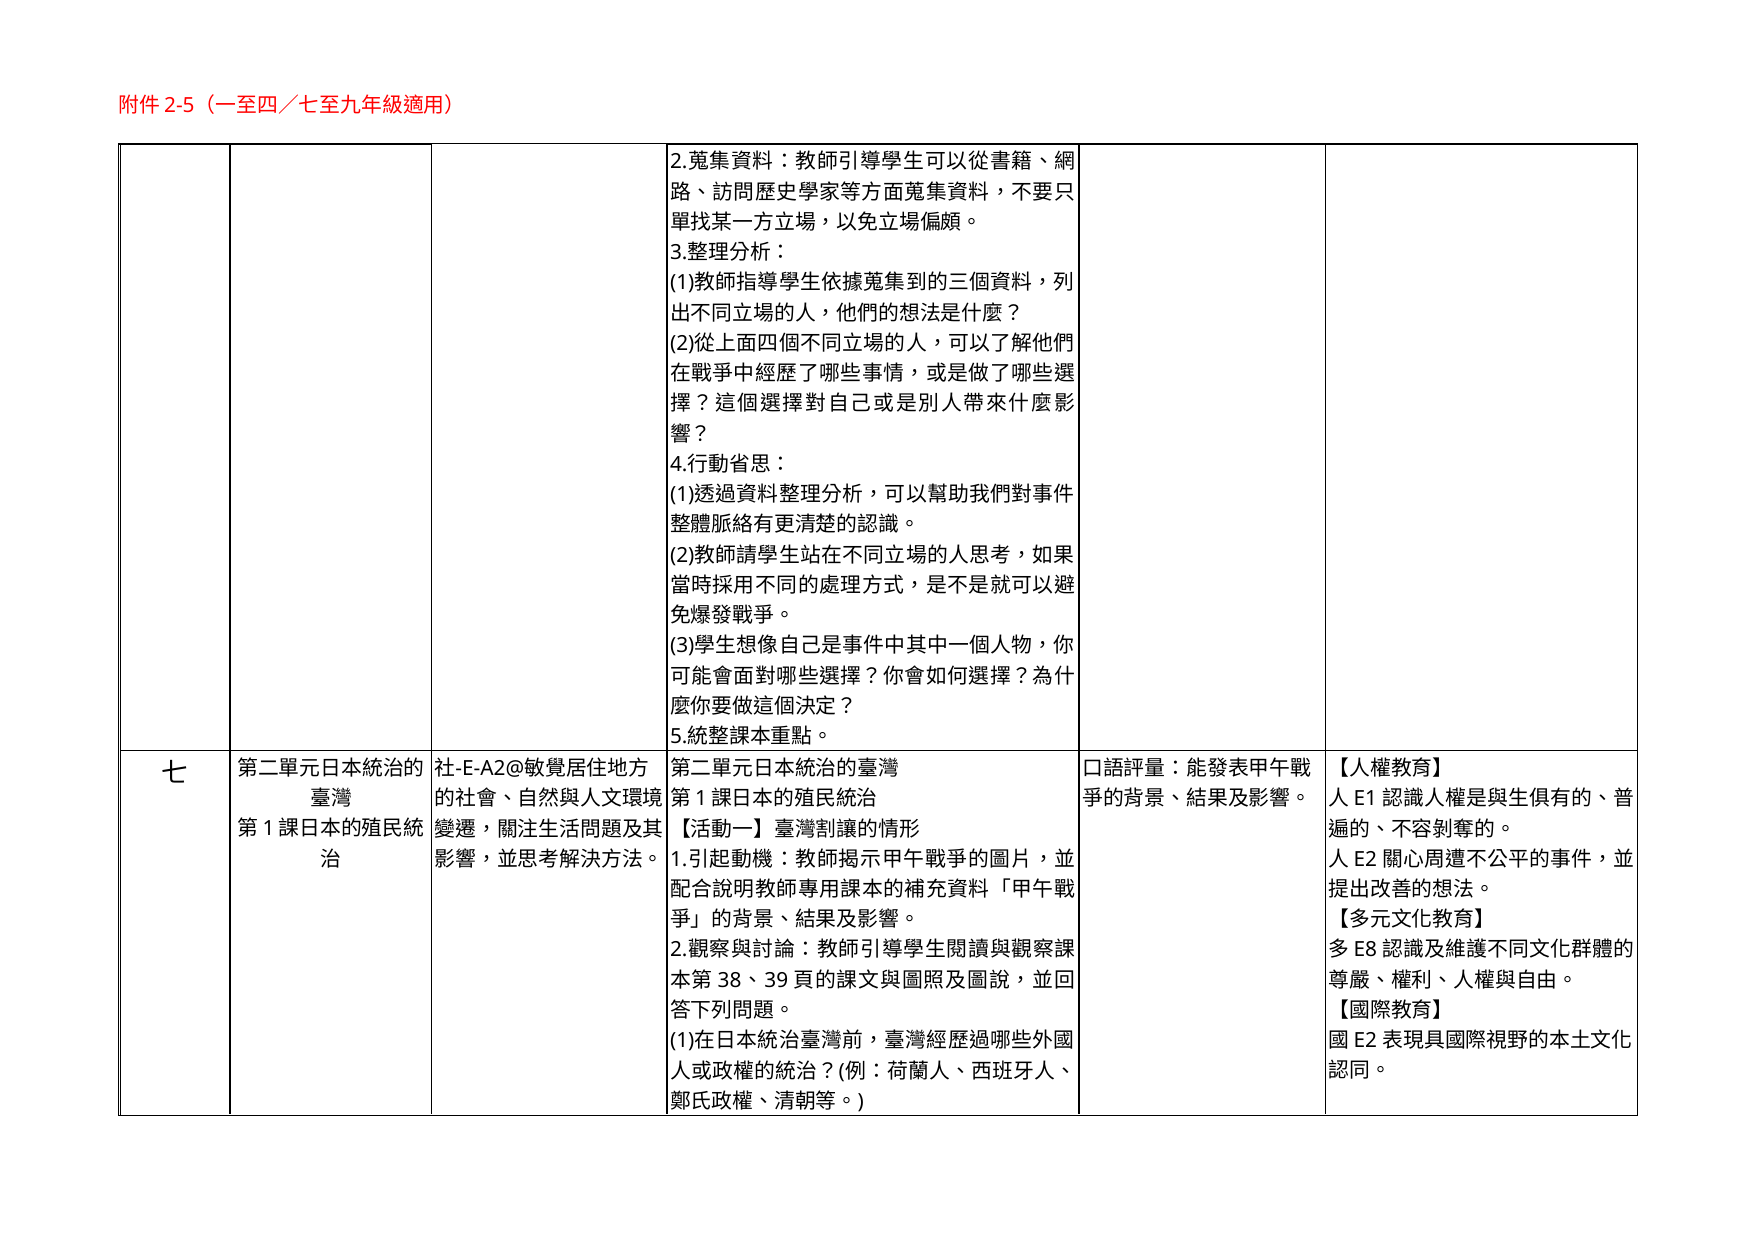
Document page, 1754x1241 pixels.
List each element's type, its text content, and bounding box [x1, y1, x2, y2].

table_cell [1080, 751, 1325, 1114]
table_cell 七 [121, 751, 229, 1114]
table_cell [1080, 145, 1325, 750]
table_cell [1326, 751, 1637, 1114]
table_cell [432, 751, 666, 1114]
table_cell 六 [121, 145, 229, 750]
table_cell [1326, 145, 1637, 750]
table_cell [668, 751, 1078, 1114]
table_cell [231, 145, 431, 750]
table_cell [231, 751, 431, 1114]
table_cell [668, 145, 1078, 750]
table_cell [432, 144, 666, 750]
